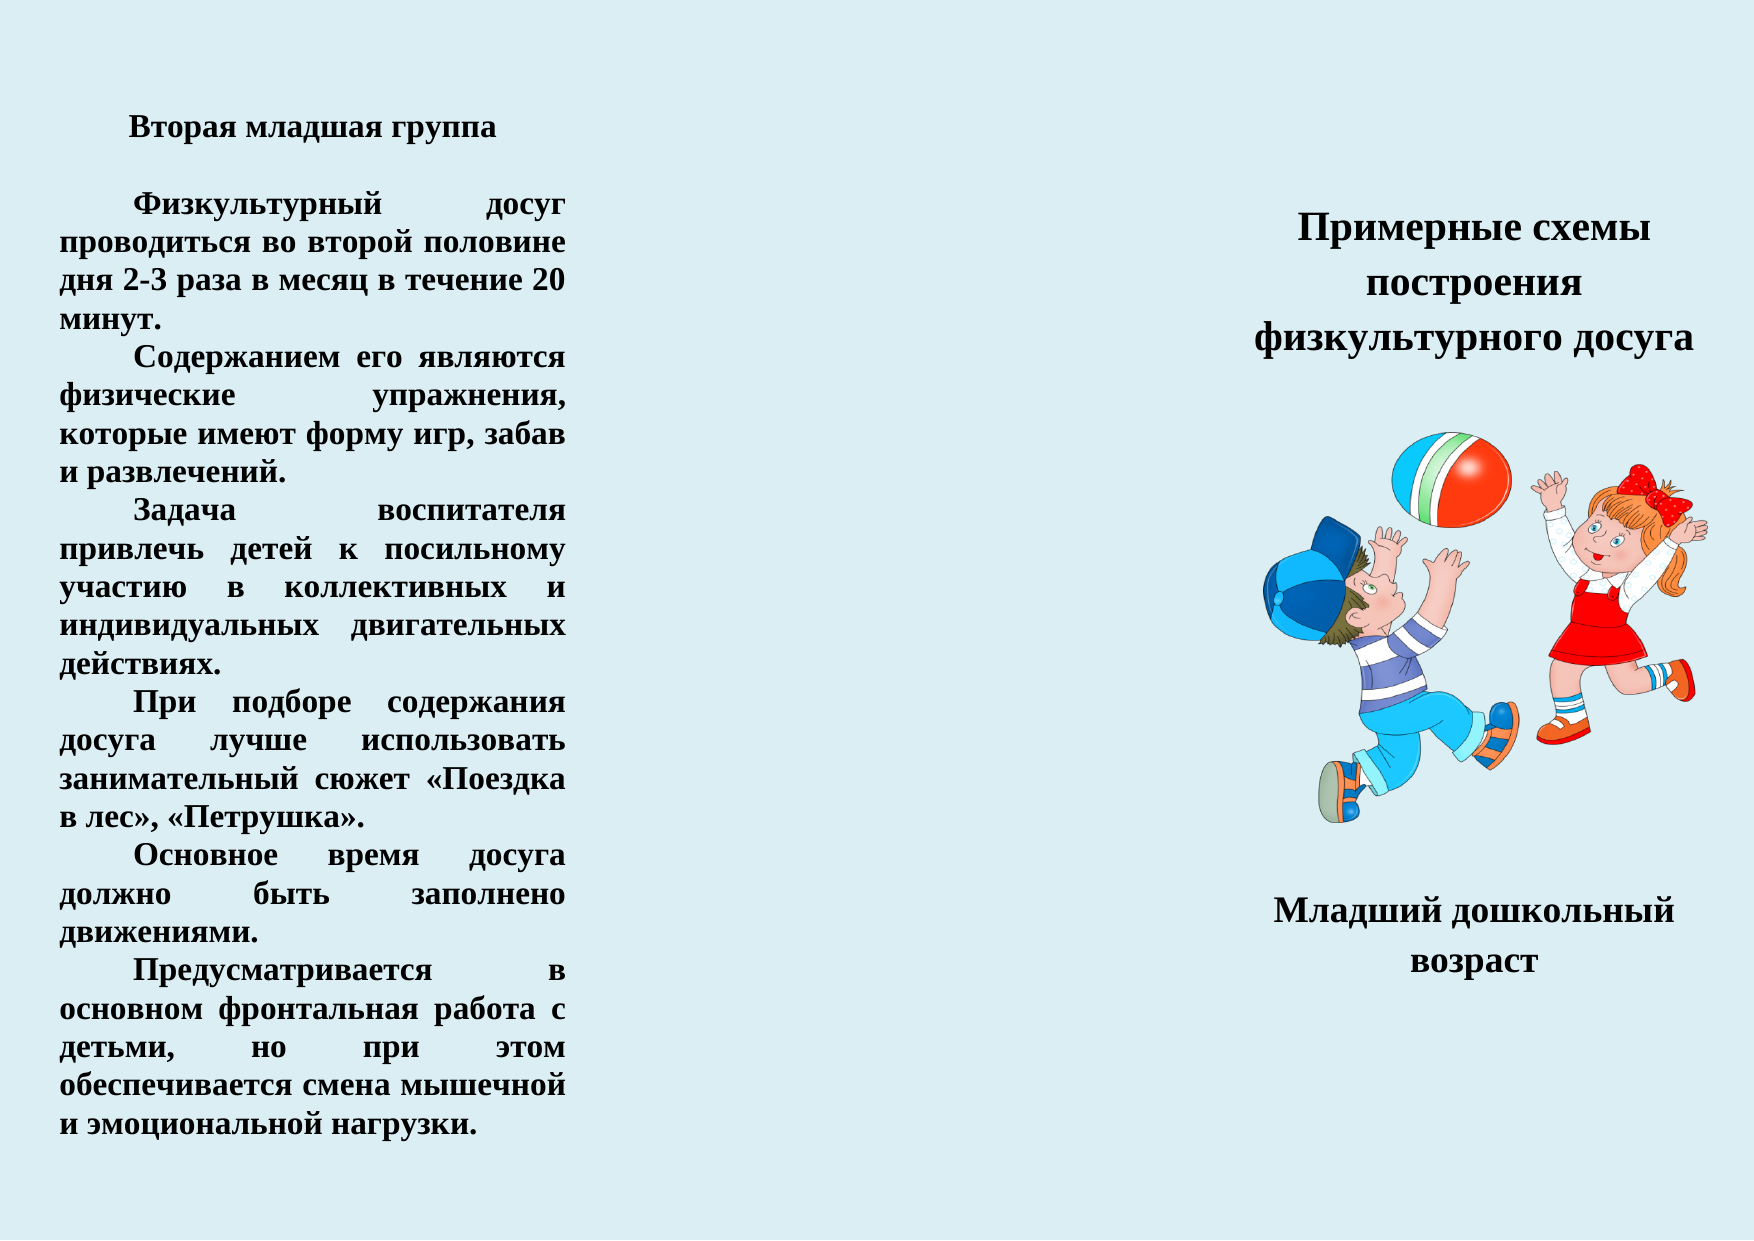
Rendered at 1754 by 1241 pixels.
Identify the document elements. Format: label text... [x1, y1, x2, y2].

text Младший дошкольный возраст [1221, 888, 1728, 981]
text При подборе содержания досуга лучше использовать занимательный сюжет «Поездка в лес», «Петрушка». [59, 681, 566, 834]
text Предусматривается в основном фронтальная работа с детьми, но при этом обеспечивается смена мышечной и эмоциональной нагрузки. [59, 949, 566, 1141]
text Основное время досуга должно быть заполнено движениями. [59, 834, 566, 949]
text Примерные схемы построения физкультурного досуга [1221, 201, 1728, 359]
text Вторая младшая группа [59, 106, 566, 144]
picture [1263, 432, 1708, 823]
text Физкультурный досуг проводиться во второй половине дня 2-3 раза в месяц в течение 20 минут. [59, 183, 566, 336]
text Содержанием его являются физические упражнения, которые имеют форму игр, забав и развлечений. [59, 336, 566, 489]
text Задача воспитателя привлечь детей к посильному участию в коллективных и индивидуальных двигательных действиях. [59, 489, 566, 681]
